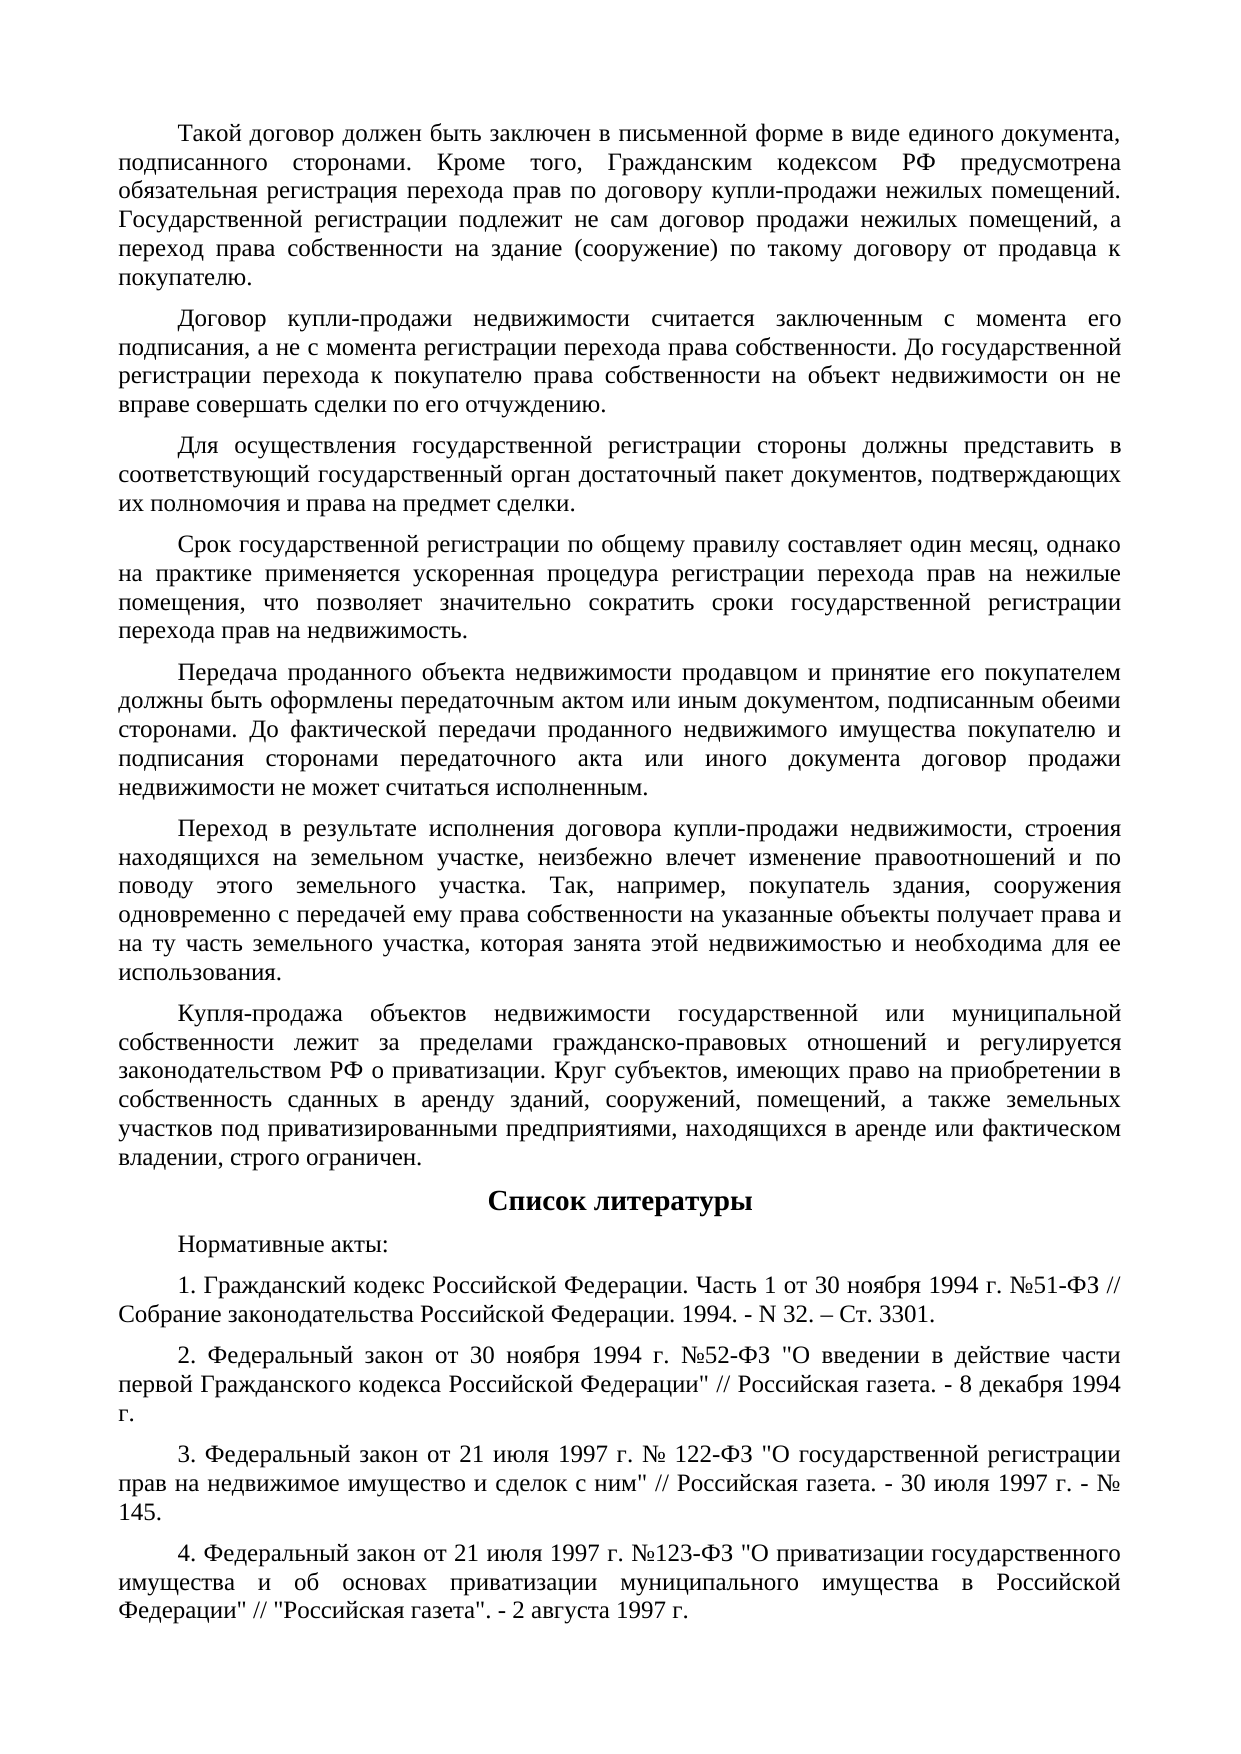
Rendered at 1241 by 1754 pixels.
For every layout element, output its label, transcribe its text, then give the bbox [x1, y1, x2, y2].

text Переход в результате исполнения договора купли-продажи недвижимости, строения находящихся на земельном участке, неизбежно влечет изменение правоотношений и по поводу этого земельного участка. Так, например, покупатель здания, сооружения одновременно с передачей ему права собственности на указанные объекты получает права и на ту часть земельного участка, которая занята этой недвижимостью и необходима для ее использования. [118, 813, 1122, 986]
text 2. Федеральный закон от 30 ноября 1994 г. №52-ФЗ "О введении в действие части первой Гражданского кодекса Российской Федерации" // Российская газета. - 8 декабря 1994 г. [118, 1340, 1122, 1427]
text Купля-продажа объектов недвижимости государственной или муниципальной собственности лежит за пределами гражданско-правовых отношений и регулируется законодательством РФ о приватизации. Круг субъектов, имеющих право на приобретении в собственность сданных в аренду зданий, сооружений, помещений, а также земельных участков под приватизированными предприятиями, находящихся в аренде или фактическом владении, строго ограничен. [118, 998, 1122, 1171]
text 4. Федеральный закон от 21 июля 1997 г. №123-ФЗ "О приватизации государственного имущества и об основах приватизации муниципального имущества в Российской Федерации" // "Российская газета". - 2 августа 1997 г. [118, 1538, 1122, 1624]
text Такой договор должен быть заключен в письменной форме в виде единого документа, подписанного сторонами. Кроме того, Гражданским кодексом РФ предусмотрена обязательная регистрация перехода прав по договору купли-продажи нежилых помещений. Государственной регистрации подлежит не сам договор продажи нежилых помещений, а переход права собственности на здание (сооружение) по такому договору от продавца к покупателю. [118, 118, 1122, 291]
text 3. Федеральный закон от 21 июля 1997 г. № 122-ФЗ "О государственной регистрации прав на недвижимое имущество и сделок с ним" // Российская газета. - 30 июля 1997 г. - № 145. [118, 1439, 1122, 1525]
text Список литературы [118, 1183, 1122, 1217]
text Договор купли-продажи недвижимости считается заключенным с момента его подписания, а не с момента регистрации перехода права собственности. До государственной регистрации перехода к покупателю права собственности на объект недвижимости он не вправе совершать сделки по его отчуждению. [118, 303, 1122, 418]
text Срок государственной регистрации по общему правилу составляет один месяц, однако на практике применяется ускоренная процедура регистрации перехода прав на нежилые помещения, что позволяет значительно сократить сроки государственной регистрации перехода прав на недвижимость. [118, 529, 1122, 644]
text Передача проданного объекта недвижимости продавцом и принятие его покупателем должны быть оформлены передаточным актом или иным документом, подписанным обеими сторонами. До фактической передачи проданного недвижимого имущества покупателю и подписания сторонами передаточного акта или иного документа договор продажи недвижимости не может считаться исполненным. [118, 657, 1122, 801]
text Для осуществления государственной регистрации стороны должны представить в соответствующий государственный орган достаточный пакет документов, подтверждающих их полномочия и права на предмет сделки. [118, 431, 1122, 517]
text Нормативные акты: [118, 1229, 1122, 1258]
text 1. Гражданский кодекс Российской Федерации. Часть 1 от 30 ноября 1994 г. №51-ФЗ // Собрание законодательства Российской Федерации. 1994. - N 32. – Ст. 3301. [118, 1270, 1122, 1328]
